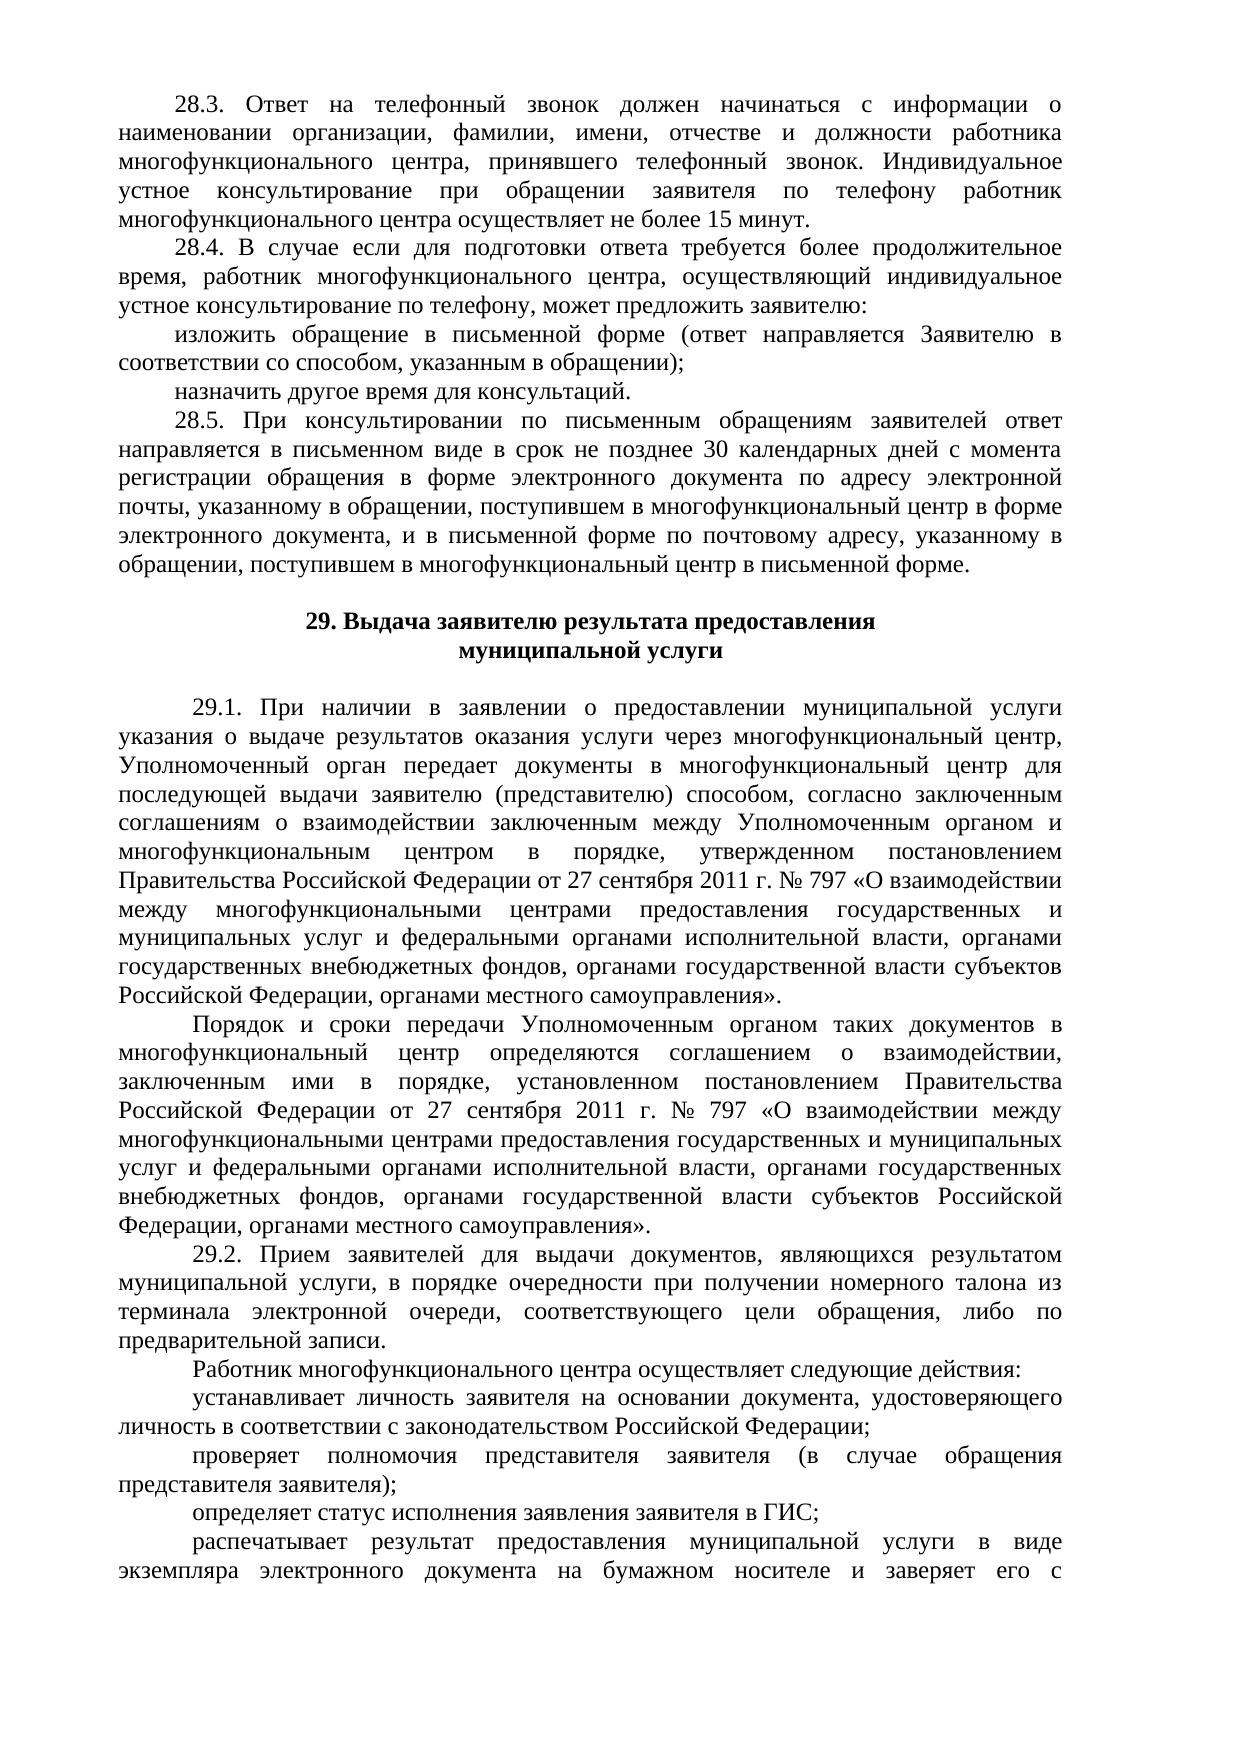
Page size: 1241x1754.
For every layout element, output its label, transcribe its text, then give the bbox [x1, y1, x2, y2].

title 29. Выдача заявителю результата предоставления [118, 606, 1063, 635]
text 28.4. В случае если для подготовки ответа требуется более продолжительное время, работник многофункционального центра, осуществляющий индивидуальное устное консультирование по телефону, может предложить заявителю: [118, 232, 1063, 319]
text 28.5. При консультировании по письменным обращениям заявителей ответ направляется в письменном виде в срок не позднее 30 календарных дней с момента регистрации обращения в форме электронного документа по адресу электронной почты, указанному в обращении, поступившем в многофункциональный центр в форме электронного документа, и в письменной форме по почтовому адресу, указанному в обращении, поступившем в многофункциональный центр в письменной форме. [118, 405, 1063, 577]
text изложить обращение в письменной форме (ответ направляется Заявителю в соответствии со способом, указанным в обращении); [118, 319, 1063, 376]
text устанавливает личность заявителя на основании документа, удостоверяющего личность в соответствии с законодательством Российской Федерации; [118, 1382, 1063, 1440]
text назначить другое время для консультаций. [118, 376, 1063, 405]
text Порядок и сроки передачи Уполномоченным органом таких документов в многофункциональный центр определяются соглашением о взаимодействии, заключенным ими в порядке, установленном постановлением Правительства Российской Федерации от 27 сентября 2011 г. № 797 «О взаимодействии между многофункциональными центрами предоставления государственных и муниципальных услуг и федеральными органами исполнительной власти, органами государственных внебюджетных фондов, органами государственной власти субъектов Российской Федерации, органами местного самоуправления». [118, 1009, 1063, 1239]
text 29.2. Прием заявителей для выдачи документов, являющихся результатом муниципальной услуги, в порядке очередности при получении номерного талона из терминала электронной очереди, соответствующего цели обращения, либо по предварительной записи. [118, 1239, 1063, 1354]
title муниципальной услуги [118, 635, 1063, 664]
text 29.1. При наличии в заявлении о предоставлении муниципальной услуги указания о выдаче результатов оказания услуги через многофункциональный центр, Уполномоченный орган передает документы в многофункциональный центр для последующей выдачи заявителю (представителю) способом, согласно заключенным соглашениям о взаимодействии заключенным между Уполномоченным органом и многофункциональным центром в порядке, утвержденном постановлением Правительства Российской Федерации от 27 сентября 2011 г. № 797 «О взаимодействии между многофункциональными центрами предоставления государственных и муниципальных услуг и федеральными органами исполнительной власти, органами государственных внебюджетных фондов, органами государственной власти субъектов Российской Федерации, органами местного самоуправления». [118, 692, 1063, 1009]
text определяет статус исполнения заявления заявителя в ГИС; [118, 1497, 1063, 1526]
text проверяет полномочия представителя заявителя (в случае обращения представителя заявителя); [118, 1440, 1063, 1497]
text Работник многофункционального центра осуществляет следующие действия: [118, 1354, 1063, 1382]
text 28.3. Ответ на телефонный звонок должен начинаться с информации о наименовании организации, фамилии, имени, отчестве и должности работника многофункционального центра, принявшего телефонный звонок. Индивидуальное устное консультирование при обращении заявителя по телефону работник многофункционального центра осуществляет не более 15 минут. [118, 89, 1063, 232]
